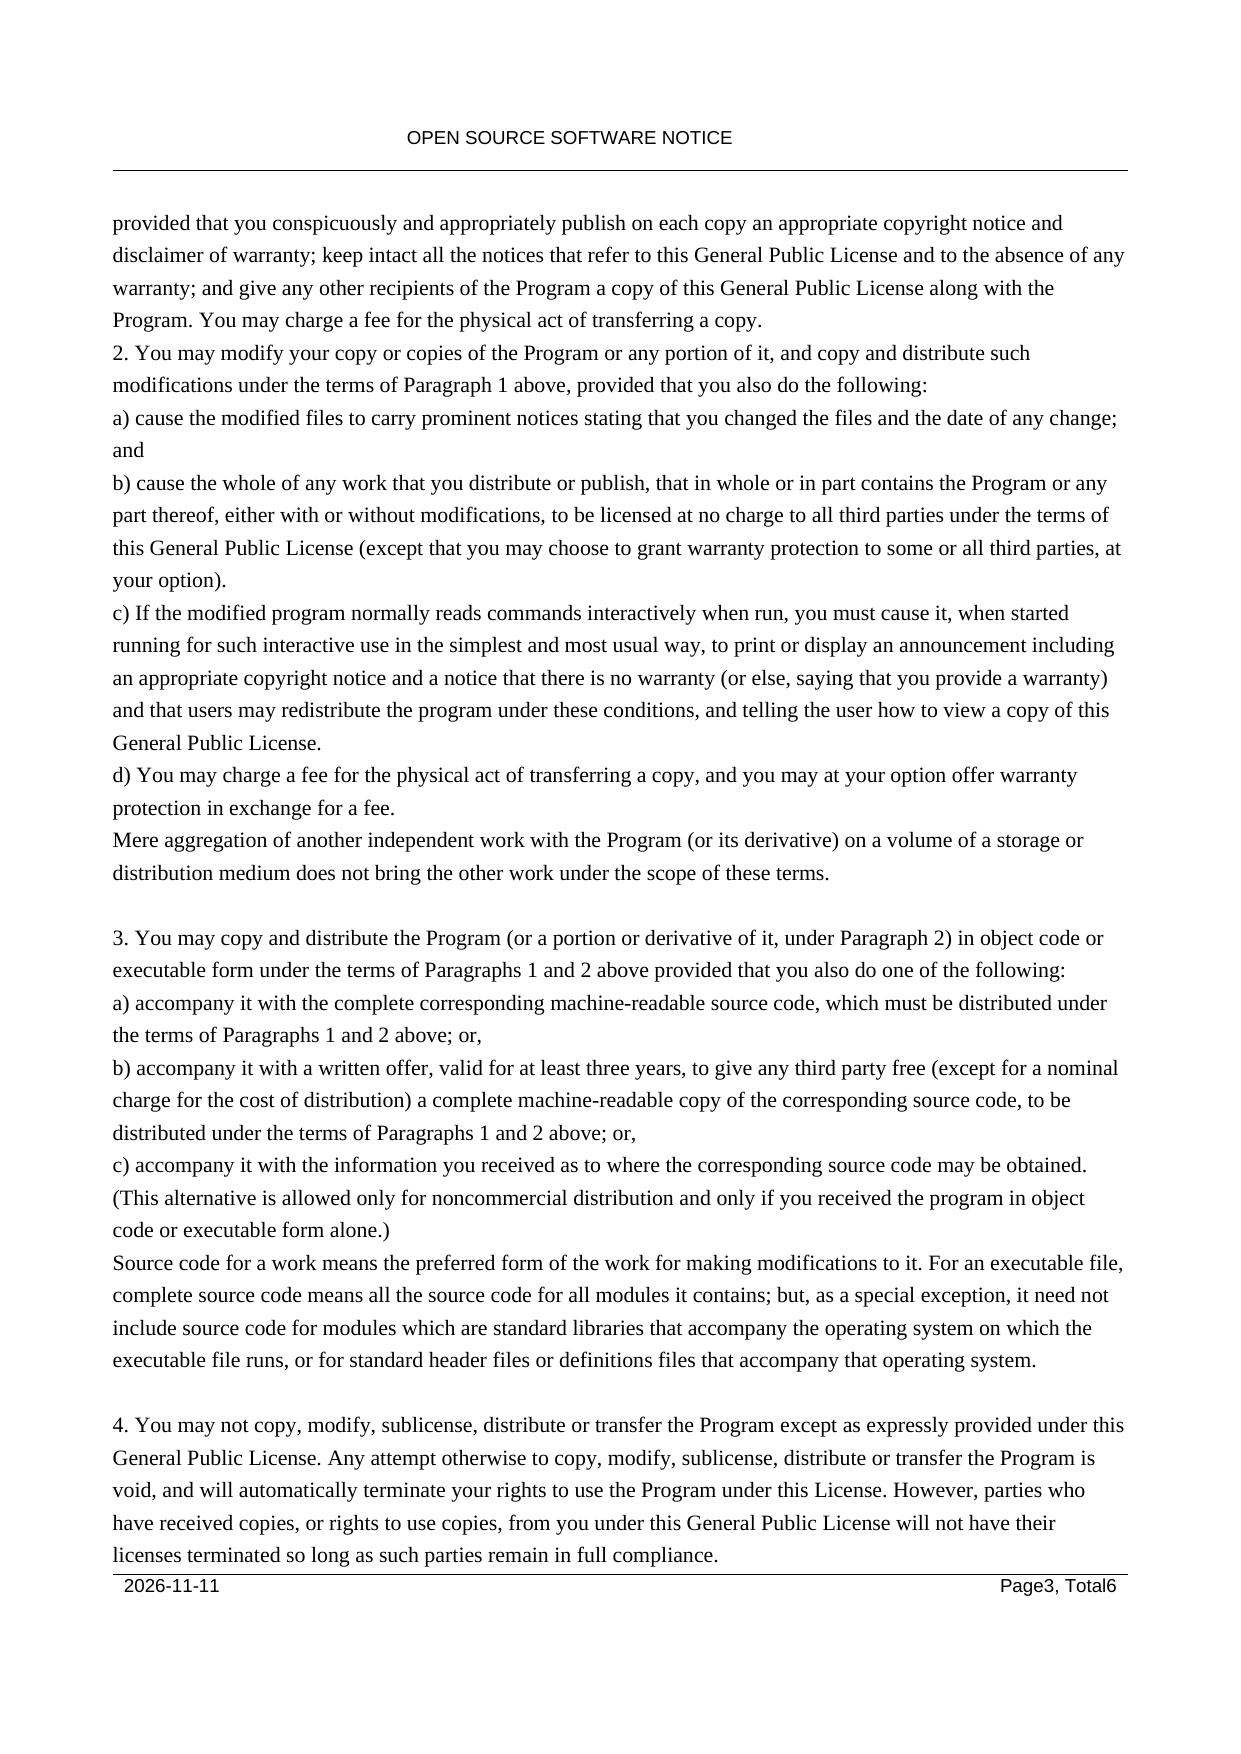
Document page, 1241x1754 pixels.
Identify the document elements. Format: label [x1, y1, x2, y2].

text [112, 206, 1128, 1571]
